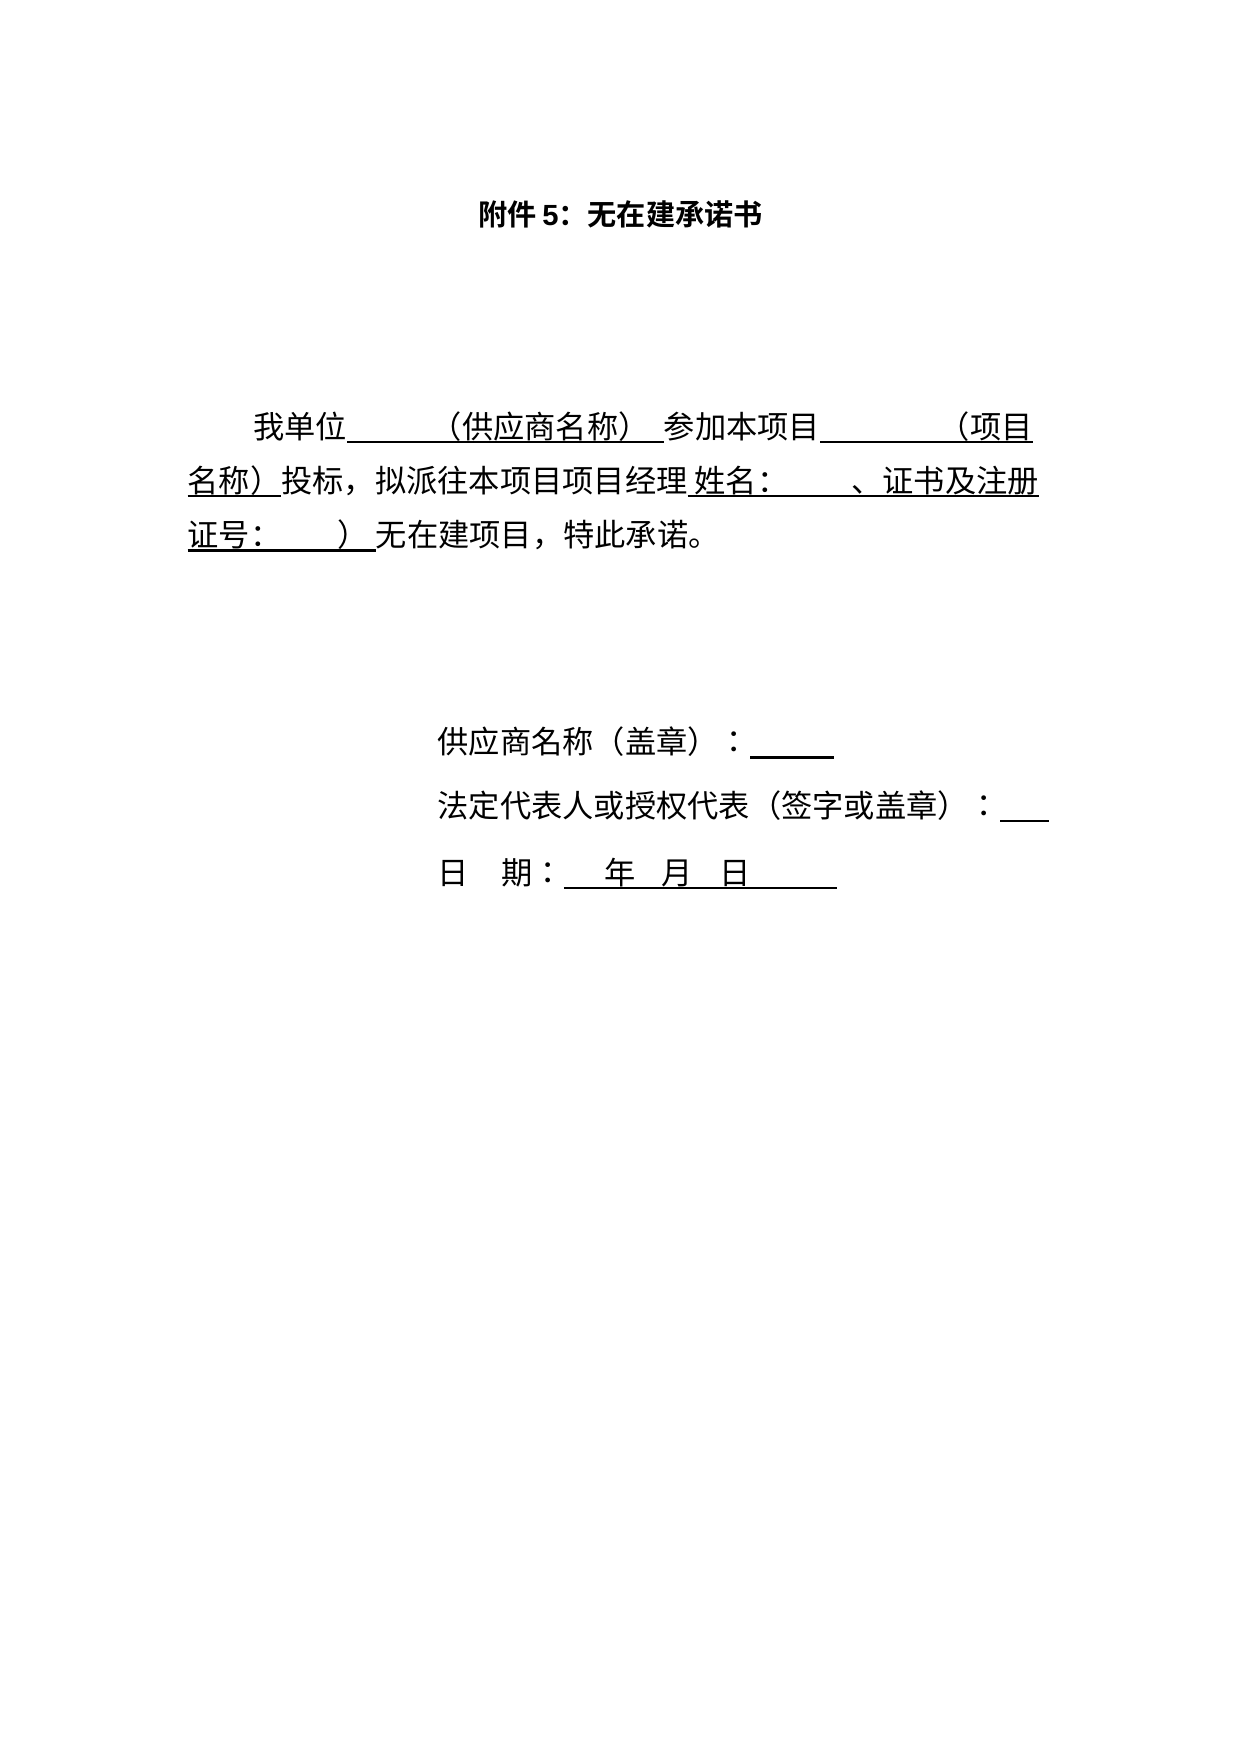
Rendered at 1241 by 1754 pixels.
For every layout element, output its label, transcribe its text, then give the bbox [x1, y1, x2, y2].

text 我单位 （供应商名称） 参加本项目 （项目名称）投标，拟派往本项目项目经理 姓名： 、证书及注册证号： ） 无在建项目，特此承诺。 [187, 395, 1053, 558]
subtitle 附件5：无在建承诺书 [187, 191, 1053, 233]
text 供应商名称（盖章）： [187, 720, 1053, 763]
text 日 期： 年 月 日 [187, 848, 1053, 893]
text 法定代表人或授权代表（签字或盖章）： [187, 784, 1053, 827]
